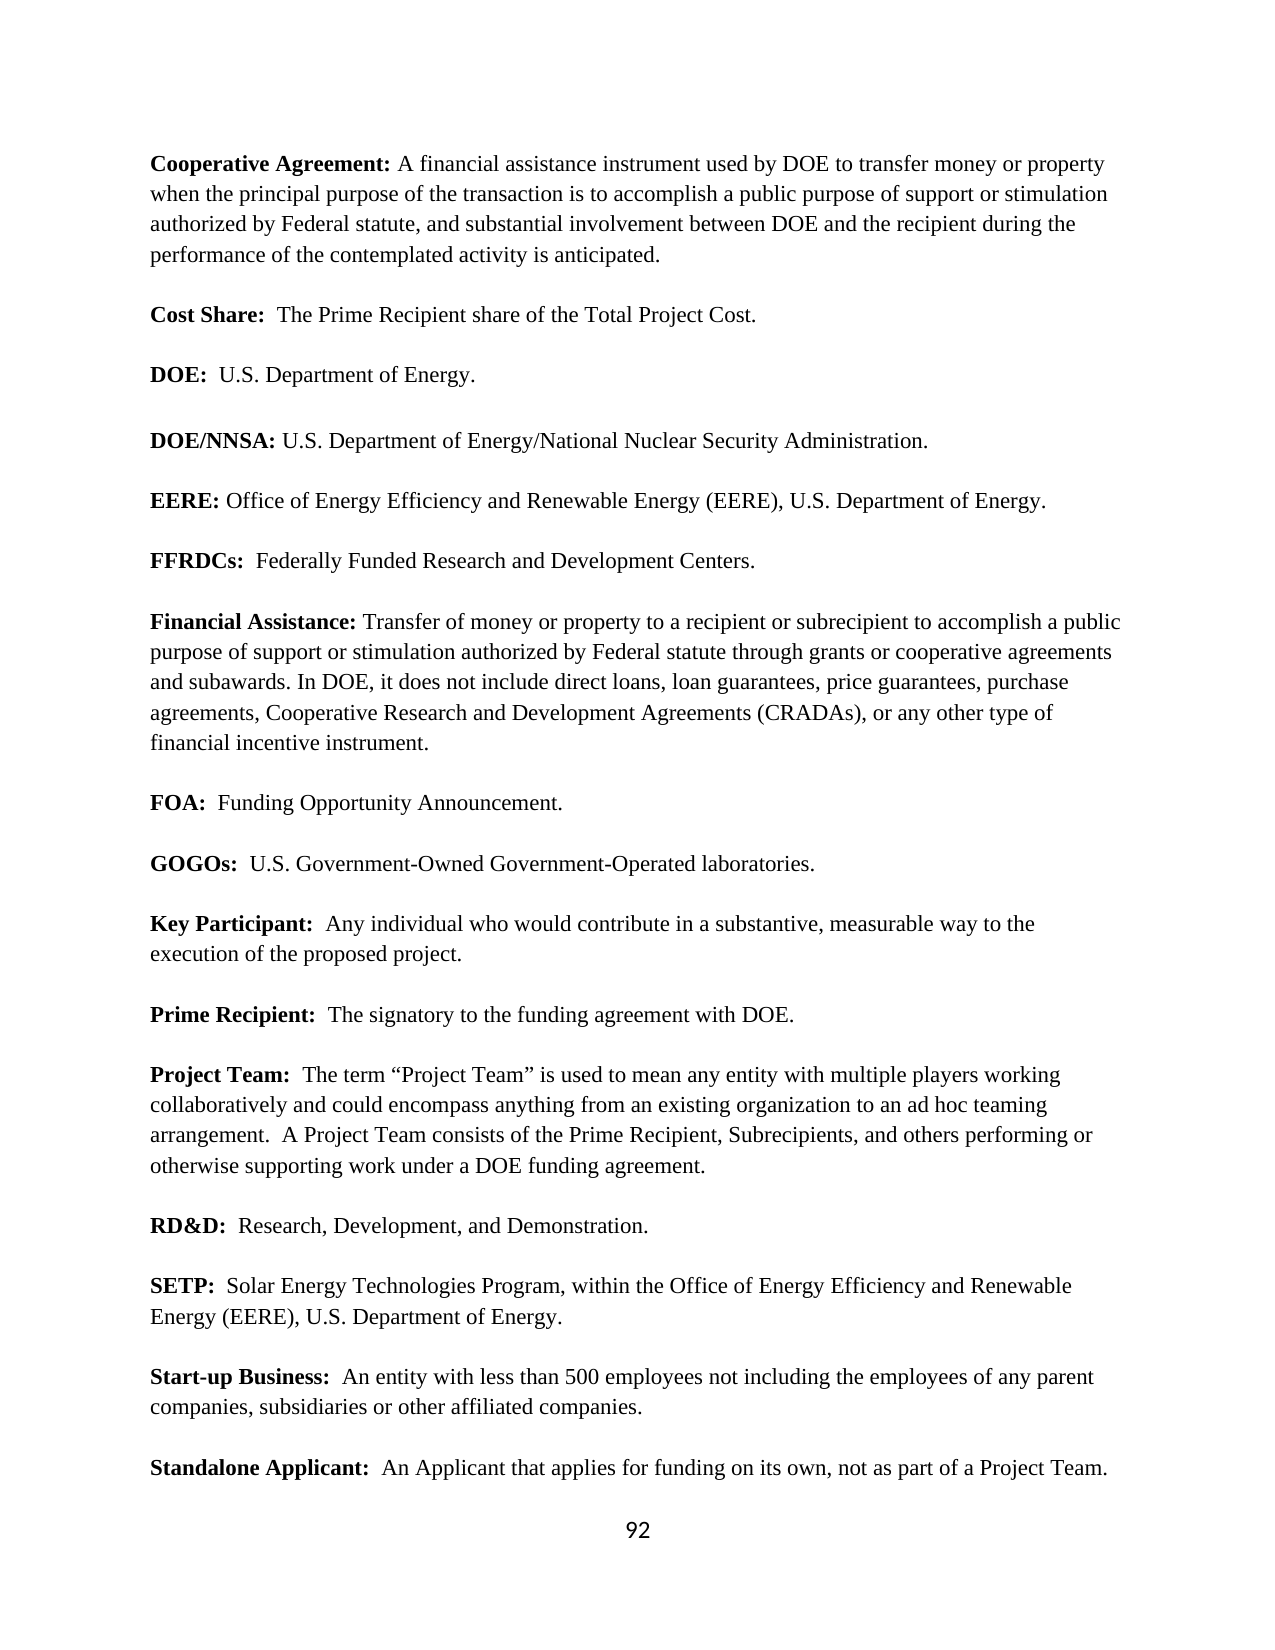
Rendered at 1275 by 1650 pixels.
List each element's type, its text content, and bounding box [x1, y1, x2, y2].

text Cost Share: The Prime Recipient share of the Total Project Cost. [150, 301, 1125, 327]
text FOA: Funding Opportunity Announcement. [150, 789, 1125, 816]
text Financial Assistance: Transfer of money or property to a recipient or subrecipient to accomplish a public purpose of support or stimulation authorized by Federal statute through grants or cooperative agreements and subawards. In DOE, it does not include direct loans, loan guarantees, price guarantees, purchase agreements, Cooperative Research and Development Agreements (CRADAs), or any other type of financial incentive instrument. [150, 608, 1125, 755]
text DOE/NNSA: U.S. Department of Energy/National Nuclear Security Administration. [150, 427, 1125, 453]
text Project Team: The term “Project Team” is used to mean any entity with multiple players working collaboratively and could encompass anything from an existing organization to an ad hoc teaming arrangement. A Project Team consists of the Prime Recipient, Subrecipients, and others performing or otherwise supporting work under a DOE funding agreement. [150, 1061, 1125, 1178]
text FFRDCs: Federally Funded Research and Development Centers. [150, 547, 1125, 574]
text Cooperative Agreement: A financial assistance instrument used by DOE to transfer money or property when the principal purpose of the transaction is to accomplish a public purpose of support or stimulation authorized by Federal statute, and substantial involvement between DOE and the recipient during the performance of the contemplated activity is anticipated. [150, 150, 1125, 267]
text SETP: Solar Energy Technologies Program, within the Office of Energy Efficiency and Renewable Energy (EERE), U.S. Department of Energy. [150, 1272, 1125, 1329]
text DOE: U.S. Department of Energy. [150, 361, 1125, 388]
text Start-up Business: An entity with less than 500 employees not including the employees of any parent companies, subsidiaries or other affiliated companies. [150, 1363, 1125, 1420]
text Prime Recipient: The signatory to the funding agreement with DOE. [150, 1001, 1125, 1027]
text Key Participant: Any individual who would contribute in a substantive, measurable way to the execution of the proposed project. [150, 910, 1125, 967]
text RD&D: Research, Development, and Demonstration. [150, 1212, 1125, 1238]
text EERE: Office of Energy Efficiency and Renewable Energy (EERE), U.S. Department of Energy. [150, 487, 1125, 513]
text GOGOs: U.S. Government-Owned Government-Operated laboratories. [150, 849, 1125, 876]
text Standalone Applicant: An Applicant that applies for funding on its own, not as part of a Project Team. [150, 1454, 1125, 1480]
